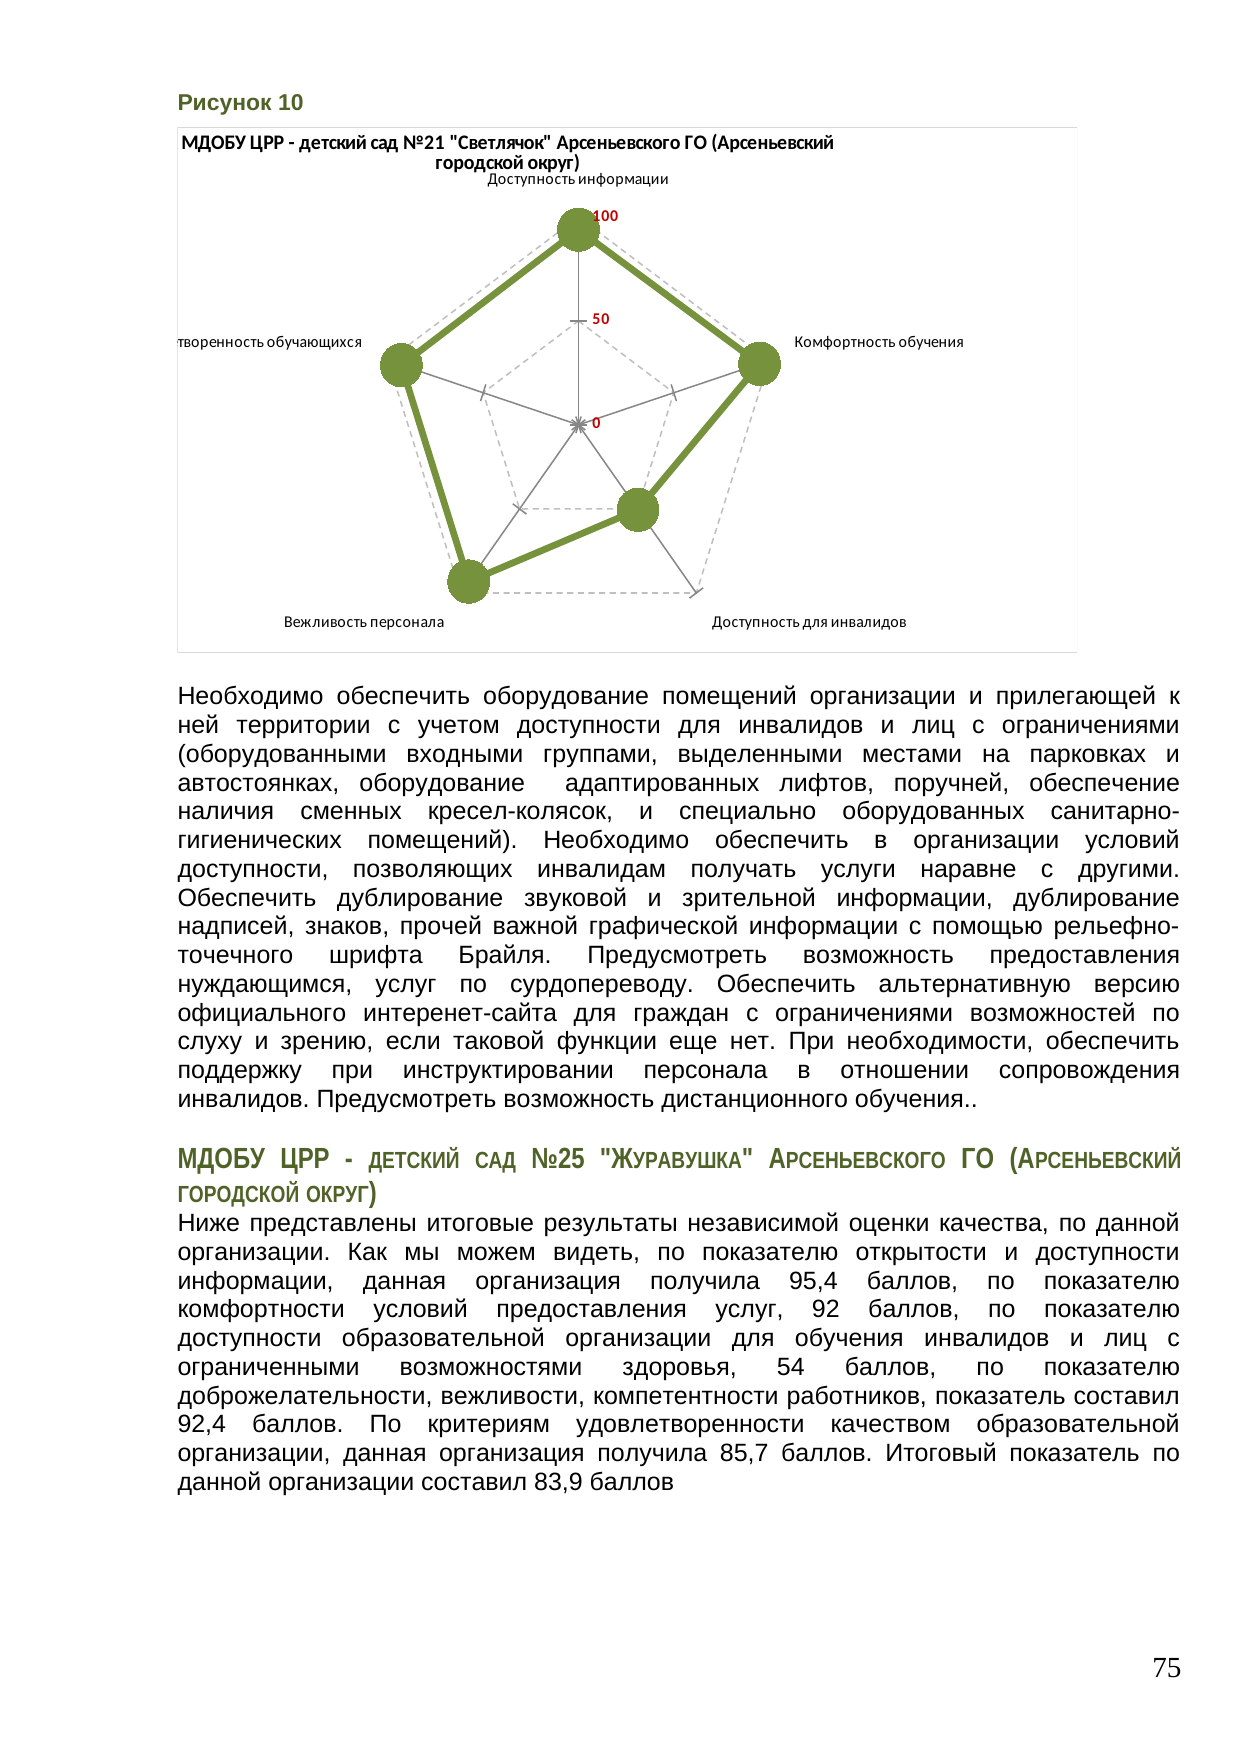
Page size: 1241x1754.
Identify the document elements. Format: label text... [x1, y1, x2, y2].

text Рисунок 10 [177, 89, 1181, 115]
text Ниже представлены итоговые результаты независимой оценки качества, по данной организации. Как мы можем видеть, по показателю открытости и доступности информации, данная организация получила 95,4 баллов, по показателю комфортности условий предоставления услуг, 92 баллов, по показателю доступности образовательной организации для обучения инвалидов и лиц с ограниченными возможностями здоровья, 54 баллов, по показателю доброжелательности, вежливости, компетентности работников, показатель составил 92,4 баллов. По критериям удовлетворенности качеством образовательной организации, данная организация получила 85,7 баллов. Итоговый показатель по данной организации составил 83,9 баллов [177, 1208, 1181, 1496]
text МДОБУ ЦРР - детский сад №25 "Журавушка" Арсеньевского ГО (Арсеньевский городской округ) [177, 1141, 1181, 1208]
text Необходимо обеспечить оборудование помещений организации и прилегающей к ней территории с учетом доступности для инвалидов и лиц с ограничениями (оборудованными входными группами, выделенными местами на парковках и автостоянках, оборудование адаптированных лифтов, поручней, обеспечение наличия сменных кресел-колясок, и специально оборудованных санитарно-гигиенических помещений). Необходимо обеспечить в организации условий доступности, позволяющих инвалидам получать услуги наравне с другими. Обеспечить дублирование звуковой и зрительной информации, дублирование надписей, знаков, прочей важной графической информации с помощью рельефно-точечного шрифта Брайля. Предусмотреть возможность предоставления нуждающимся, услуг по сурдопереводу. Обеспечить альтернативную версию официального интеренет-сайта для граждан с ограничениями возможностей по слуху и зрению, если таковой функции еще нет. При необходимости, обеспечить поддержку при инструктировании персонала в отношении сопровождения инвалидов. Предусмотреть возможность дистанционного обучения.. [177, 681, 1181, 1112]
